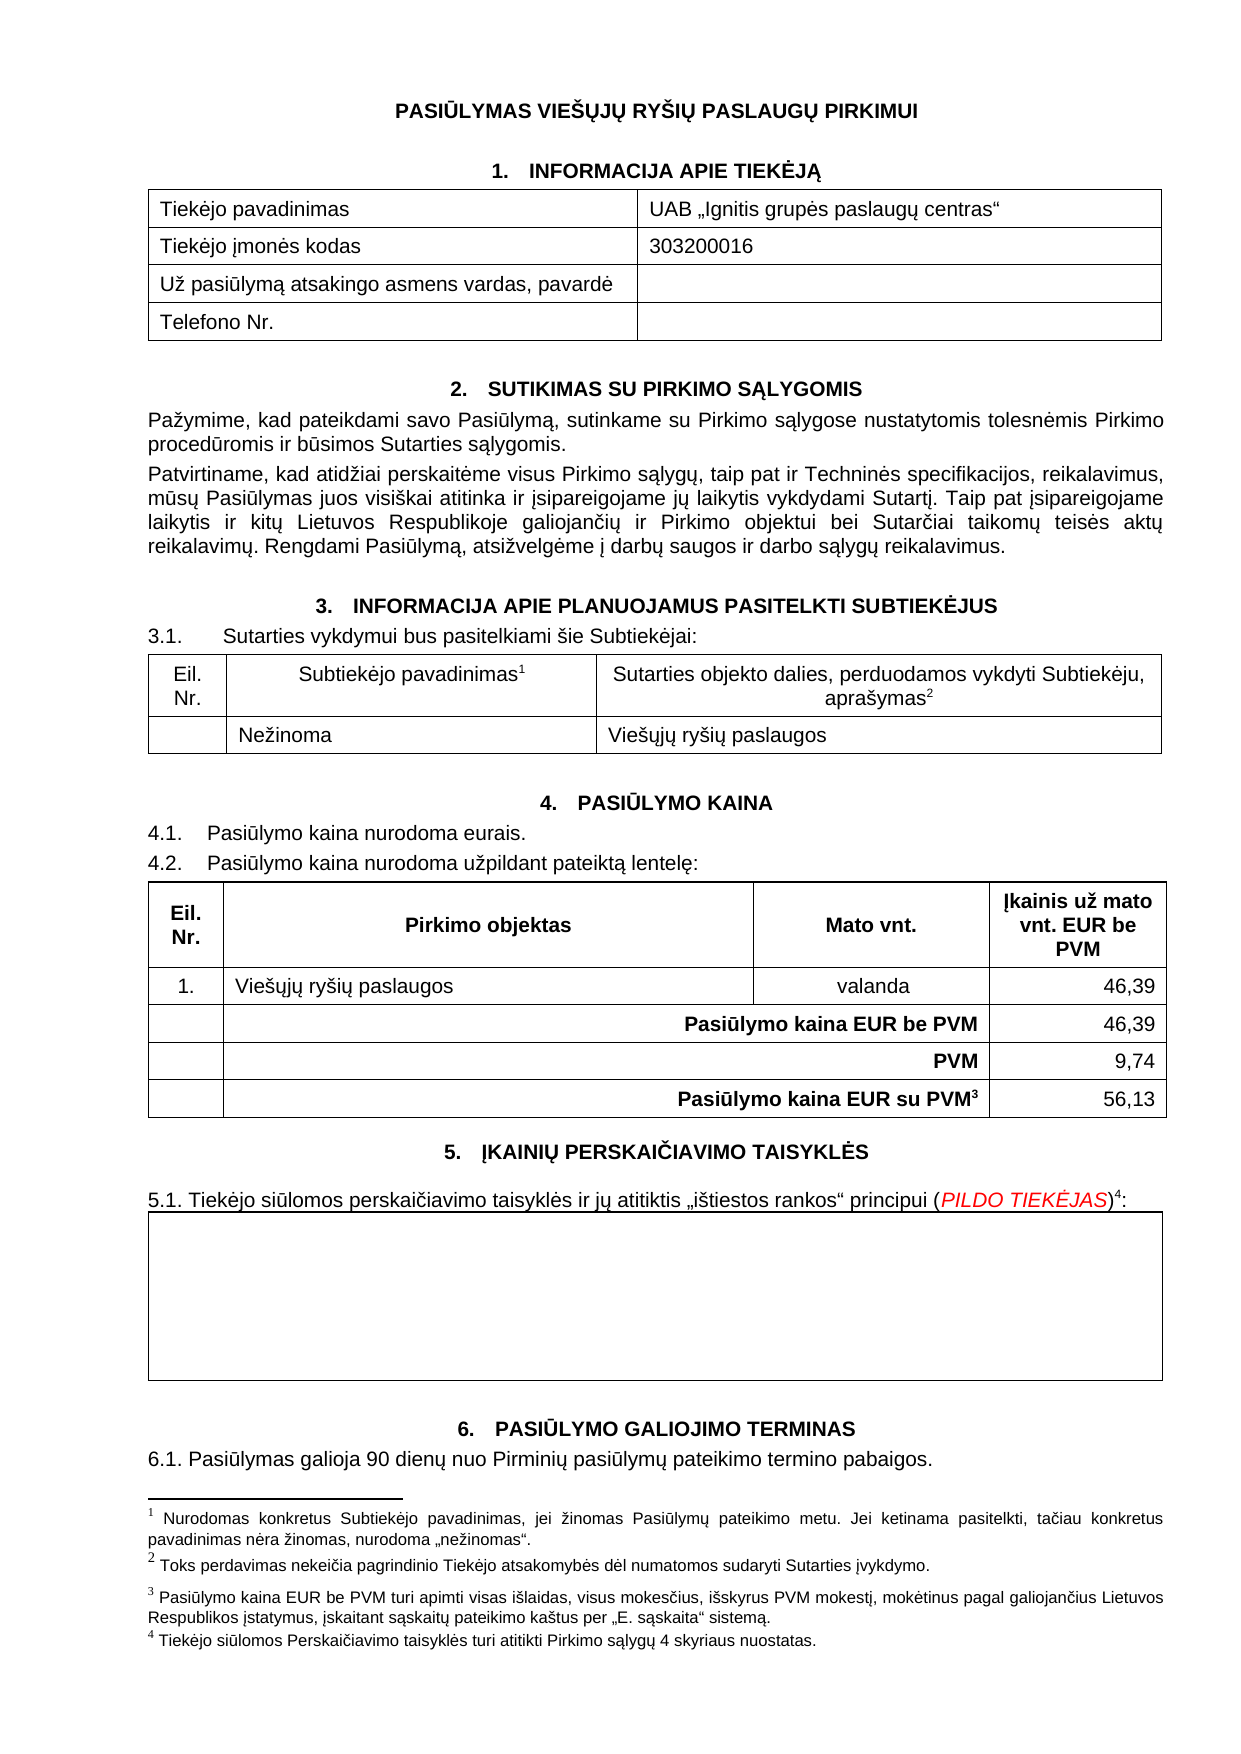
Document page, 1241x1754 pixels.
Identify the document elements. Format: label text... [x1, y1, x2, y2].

table_cell PVM [224, 1043, 989, 1079]
table_cell Telefono Nr. [149, 303, 637, 340]
subtitle PASIŪLYMO KAINA [148, 791, 1165, 815]
table_header Tiekėjo pavadinimas [149, 190, 637, 227]
subtitle INFORMACIJA APIE PLANUOJAMUS PASITELKTI SUBTIEKĖJUS [148, 594, 1165, 618]
subtitle PASIŪLYMO GALIOJIMO TERMINAS [148, 1416, 1165, 1440]
table_cell 46,39 [990, 968, 1166, 1004]
table_cell Pasiūlymo kaina EUR su PVM [224, 1080, 989, 1117]
table_header UAB „Ignitis grupės paslaugų centras“ [638, 190, 1161, 227]
table_header Sutarties objekto dalies, perduodamos vykdyti Subtiekėju, aprašymas [597, 655, 1161, 716]
list 6.1. Pasiūlymas galioja 90 dienų nuo Pirminių pasiūlymų pateikimo termino pabaigos. [148, 1447, 1165, 1471]
table_cell Tiekėjo įmonės kodas [149, 228, 637, 264]
table_cell [149, 1043, 223, 1079]
table_header [149, 1213, 1162, 1380]
subtitle INFORMACIJA APIE TIEKĖJĄ [148, 159, 1165, 183]
list Sutarties vykdymui bus pasitelkiami šie Subtiekėjai: [148, 624, 1165, 648]
table_cell Pasiūlymo kaina EUR be PVM [224, 1005, 989, 1042]
table_header Subtiekėjo pavadinimas [227, 655, 596, 716]
table_cell Viešųjų ryšių paslaugos [597, 717, 1161, 753]
table_cell 56,13 [990, 1080, 1166, 1117]
text Patvirtiname, kad atidžiai perskaitėme visus Pirkimo sąlygų, taip pat ir Techninės specifikacijos, reikalavimus, mūsų Pasiūlymas juos visiškai atitinka ir įsipareigojame jų laikytis vykdydami Sutartį. Taip pat įsipareigojame laikytis ir kitų Lietuvos Respublikoje galiojančių ir Pirkimo objektui bei Sutarčiai taikomų teisės aktų reikalavimų. Rengdami Pasiūlymą, atsižvelgėme į darbų saugos ir darbo sąlygų reikalavimus. [148, 462, 1165, 557]
table_cell [149, 717, 226, 753]
table_cell valanda [754, 968, 989, 1004]
table_header Įkainis už mato vnt. EUR be PVM [990, 883, 1166, 967]
table_cell [149, 1005, 223, 1042]
table_header Eil. Nr. [149, 883, 223, 967]
subtitle PASIŪLYMAS VIEŠŲJŲ RYŠIŲ PASLAUGŲ PIRKIMUI [148, 99, 1165, 123]
table_cell 46,39 [990, 1005, 1166, 1042]
table_cell Viešųjų ryšių paslaugos [224, 968, 753, 1004]
table_cell [149, 1080, 223, 1117]
table_header Pirkimo objektas [224, 883, 753, 967]
table_cell [638, 303, 1161, 340]
table_cell Už pasiūlymą atsakingo asmens vardas, pavardė [149, 265, 637, 302]
table_header Eil. Nr. [149, 655, 226, 716]
table_cell 9,74 [990, 1043, 1166, 1079]
table_cell Nežinoma [227, 717, 596, 753]
text Pažymime, kad pateikdami savo Pasiūlymą, sutinkame su Pirkimo sąlygose nustatytomis tolesnėmis Pirkimo procedūromis ir būsimos Sutarties sąlygomis. [148, 407, 1165, 455]
subtitle SUTIKIMAS SU PIRKIMO SĄLYGOMIS [148, 377, 1165, 401]
text 5.1. Tiekėjo siūlomos perskaičiavimo taisyklės ir jų atitiktis „ištiestos rankos“ principui (PILDO TIEKĖJAS): [148, 1187, 1165, 1211]
table_cell [638, 265, 1161, 302]
list ĮKAINIŲ PERSKAIČIAVIMO TAISYKLĖS [148, 1139, 1165, 1163]
list Pasiūlymo kaina nurodoma užpildant pateiktą lentelę: [148, 851, 1165, 875]
table_cell 303200016 [638, 228, 1161, 264]
list Pasiūlymo kaina nurodoma eurais. [148, 821, 1165, 845]
table_header Mato vnt. [754, 883, 989, 967]
table_cell 1. [149, 968, 223, 1004]
